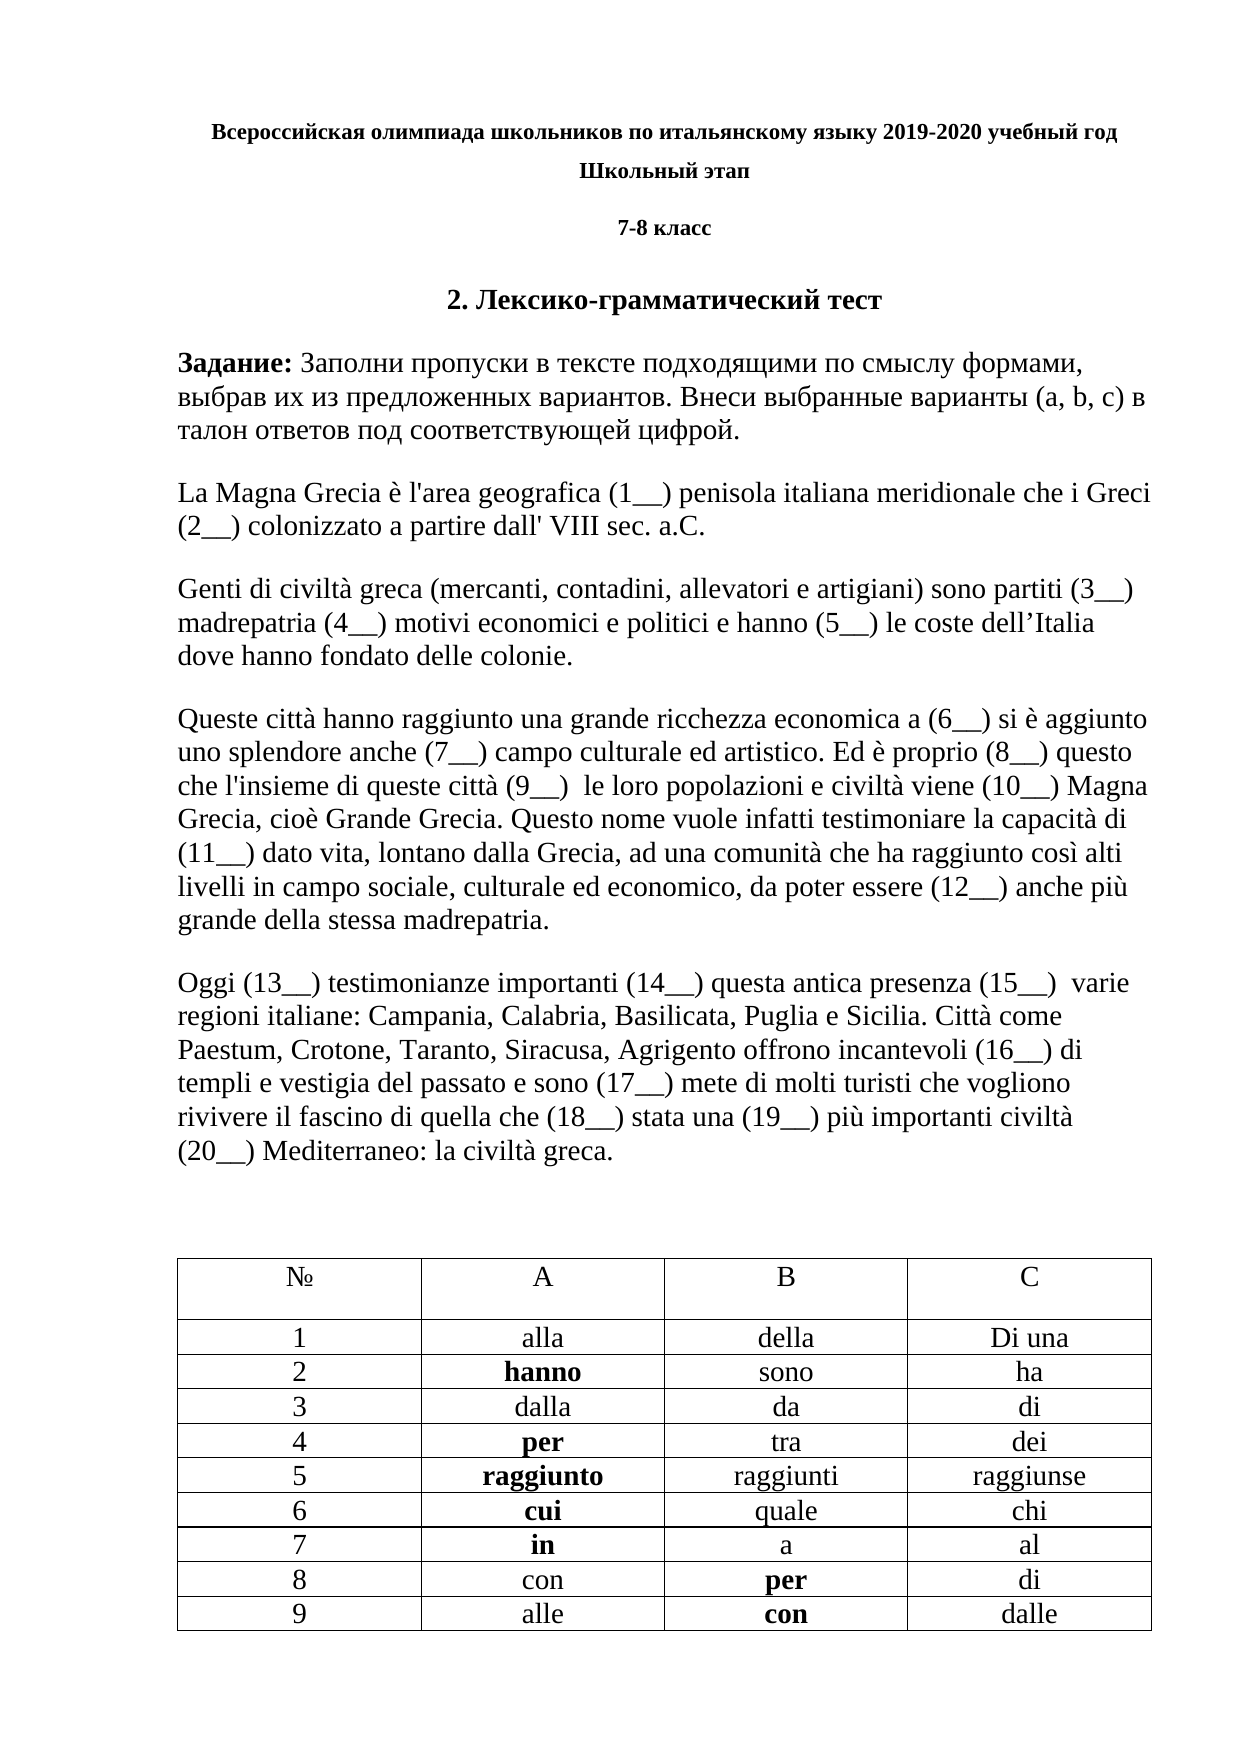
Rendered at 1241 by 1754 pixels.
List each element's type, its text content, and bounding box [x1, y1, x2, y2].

table_cell a [665, 1528, 907, 1561]
table_cell Di una [908, 1320, 1151, 1353]
table_header С [908, 1259, 1151, 1319]
table_cell 1 [178, 1320, 421, 1353]
table_cell cui [422, 1493, 664, 1526]
table_header В [665, 1259, 907, 1319]
text 7-8 класс [177, 214, 1152, 240]
table_cell raggiunse [908, 1458, 1151, 1492]
table_cell di [908, 1562, 1151, 1596]
table_cell 2 [178, 1355, 421, 1388]
table_cell raggiunto [422, 1458, 664, 1492]
table_cell dalla [422, 1389, 664, 1423]
table_cell per [665, 1562, 907, 1596]
text 2. Лексико-грамматический тест [177, 282, 1152, 316]
table_cell 8 [178, 1562, 421, 1596]
table_cell alle [422, 1597, 664, 1630]
table_header А [422, 1259, 664, 1319]
table_cell ha [908, 1355, 1151, 1388]
text Genti di civiltà greca (mercanti, contadini, allevatori e artigiani) sono partiti (3__) madrepatria (4__) motivi economici e politici e hanno (5__) le coste dell’Italia dove hanno fondato delle colonie. [177, 571, 1152, 672]
text Queste città hanno raggiunto una grande ricchezza economica a (6__) si è aggiunto uno splendore anche (7__) campo culturale ed artistico. Ed è proprio (8__) questo che l'insieme di queste città (9__) le loro popolazioni e civiltà viene (10__) Magna Grecia, cioè Grande Grecia. Questo nome vuole infatti testimoniare la capacità di (11__) dato vita, lontano dalla Grecia, ad una comunità che ha raggiunto così alti livelli in campo sociale, culturale ed economico, da poter essere (12__) anche più grande della stessa madrepatria. [177, 701, 1152, 936]
table_cell 4 [178, 1424, 421, 1457]
table_cell 5 [178, 1458, 421, 1492]
table_cell quale [665, 1493, 907, 1526]
table_cell da [665, 1389, 907, 1423]
table_cell tra [665, 1424, 907, 1457]
table_cell dalle [908, 1597, 1151, 1630]
table_cell in [422, 1528, 664, 1561]
table_cell 9 [178, 1597, 421, 1630]
table_cell alla [422, 1320, 664, 1353]
table_cell al [908, 1528, 1151, 1561]
table_cell 7 [178, 1528, 421, 1561]
text Задание: Заполни пропуски в тексте подходящими по смыслу формами, выбрав их из предложенных вариантов. Внеси выбранные варианты (a, b, c) в талон ответов под соответствующей цифрой. [177, 345, 1152, 446]
text La Magna Grecia è l'area geografica (1__) penisola italiana meridionale che i Greci (2__) colonizzato a partire dall' VIII sec. a.C. [177, 475, 1152, 542]
table_cell hanno [422, 1355, 664, 1388]
table_cell della [665, 1320, 907, 1353]
table_cell dei [908, 1424, 1151, 1457]
table_cell per [422, 1424, 664, 1457]
table_cell 6 [178, 1493, 421, 1526]
table_cell chi [908, 1493, 1151, 1526]
table_header № [178, 1259, 421, 1319]
text Oggi (13__) testimonianze importanti (14__) questa antica presenza (15__) varie regioni italiane: Campania, Calabria, Basilicata, Puglia e Sicilia. Città come Paestum, Crotone, Taranto, Siracusa, Agrigento offrono incantevoli (16__) di templi e vestigia del passato e sono (17__) mete di molti turisti che vogliono rivivere il fascino di quella che (18__) stata una (19__) più importanti civiltà (20__) Mediterraneo: la civiltà greca. [177, 965, 1152, 1166]
table_cell di [908, 1389, 1151, 1423]
table_cell 3 [178, 1389, 421, 1423]
table_cell raggiunti [665, 1458, 907, 1492]
table_cell con [665, 1597, 907, 1630]
text Всероссийская олимпиада школьников по итальянскому языку 2019-2020 учебный год Школьный этап [177, 118, 1152, 184]
table_cell sono [665, 1355, 907, 1388]
table_cell con [422, 1562, 664, 1596]
